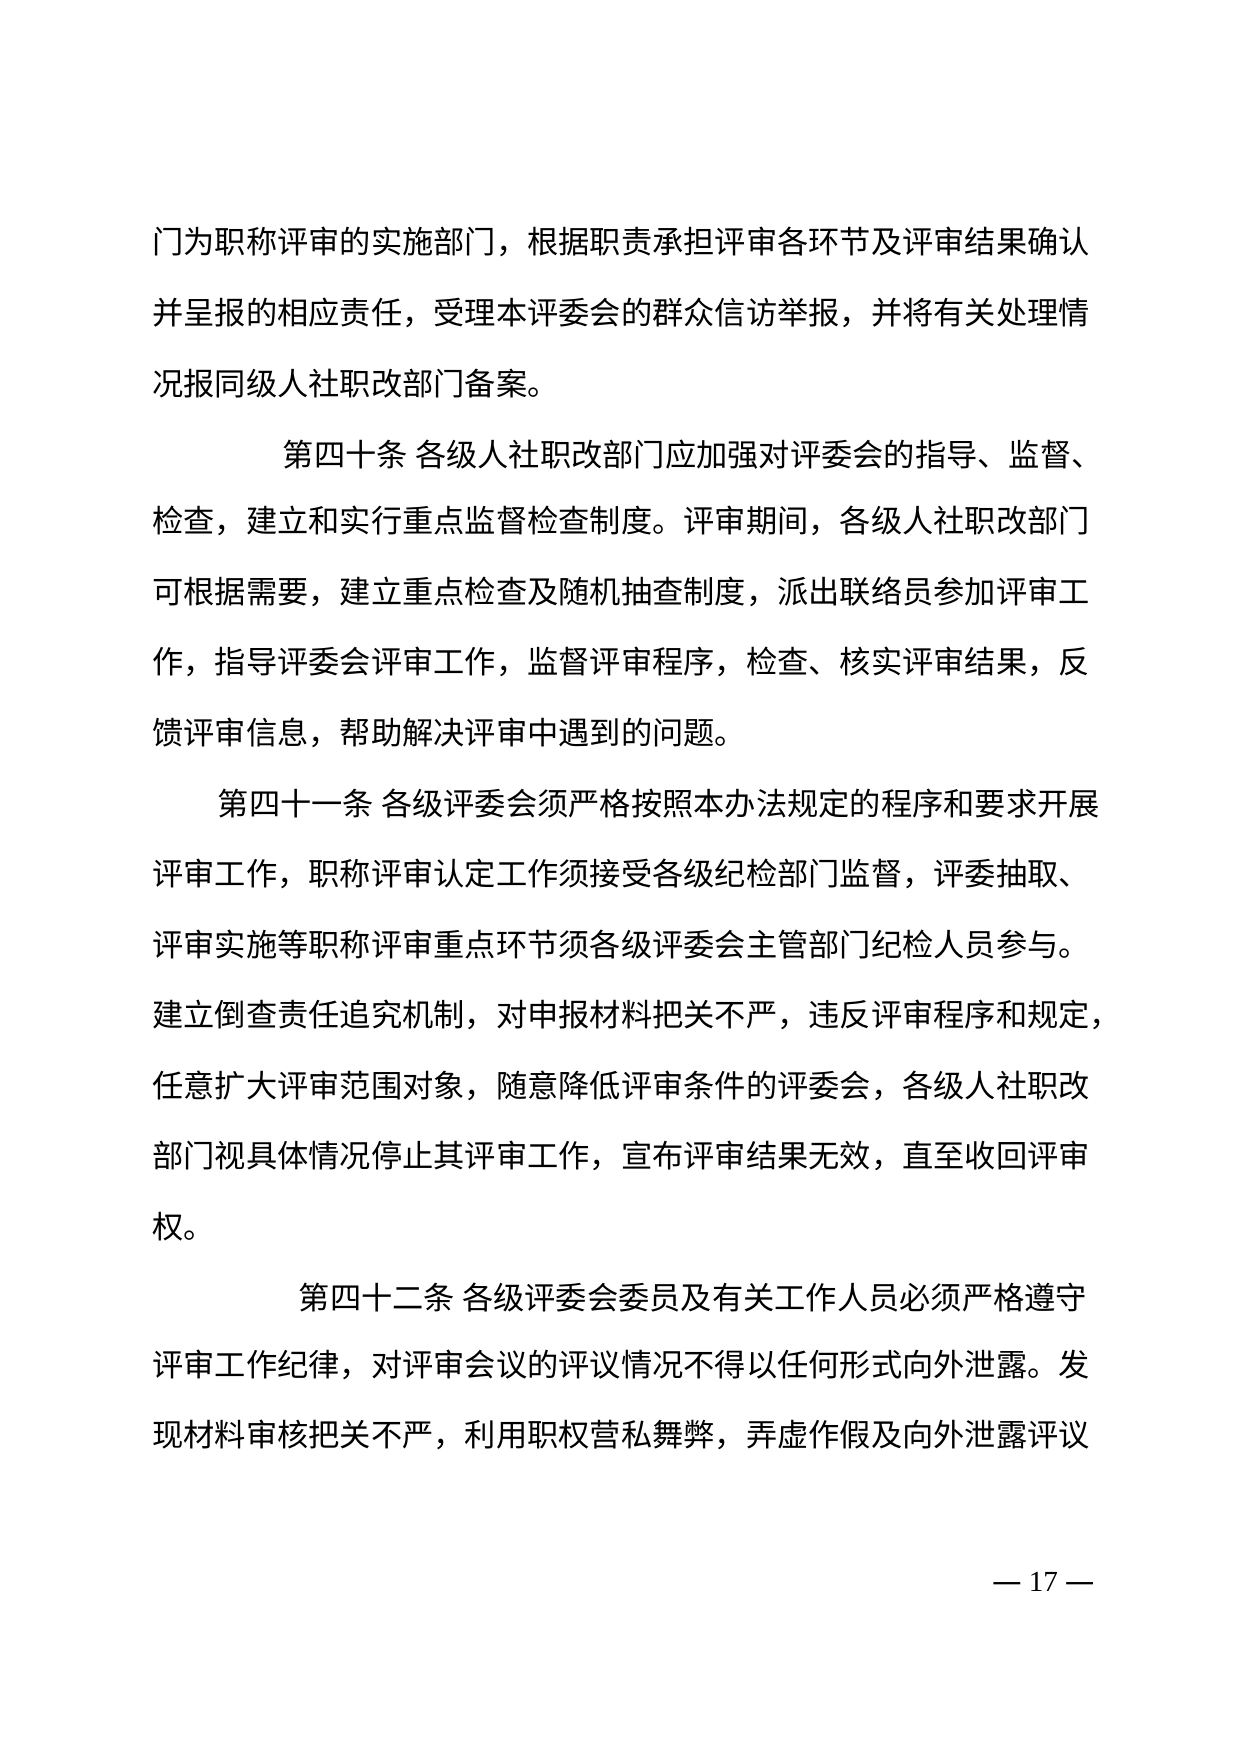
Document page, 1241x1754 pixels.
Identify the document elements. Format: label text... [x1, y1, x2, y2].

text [152, 1340, 1102, 1455]
text 第四十二条 各级评委会委员及有关工作人员必须严格遵守 [153, 1273, 1087, 1318]
text 第四十条 各级人社职改部门应加强对评委会的指导、监督、 [153, 430, 1102, 475]
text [152, 218, 1102, 404]
text 第四十一条 各级评委会须严格按照本办法规定的程序和要求开展评审工作，职称评审认定工作须接受各级纪检部门监督，评委抽取、评审实施等职称评审重点环节须各级评委会主管部门纪检人员参与。建立倒查责任追究机制，对申报材料把关不严，违反评审程序和规定，任意扩大评审范围对象，随意降低评审条件的评委会，各级人社职改部门视具体情况停止其评审工作，宣布评审结果无效，直至收回评审权。 [152, 779, 1102, 1247]
text 检查，建立和实行重点监督检查制度。评审期间，各级人社职改部门可根据需要，建立重点检查及随机抽查制度，派出联络员参加评审工作，指导评委会评审工作，监督评审程序，检查、核实评审结果，反馈评审信息，帮助解决评审中遇到的问题。 [152, 496, 1102, 753]
